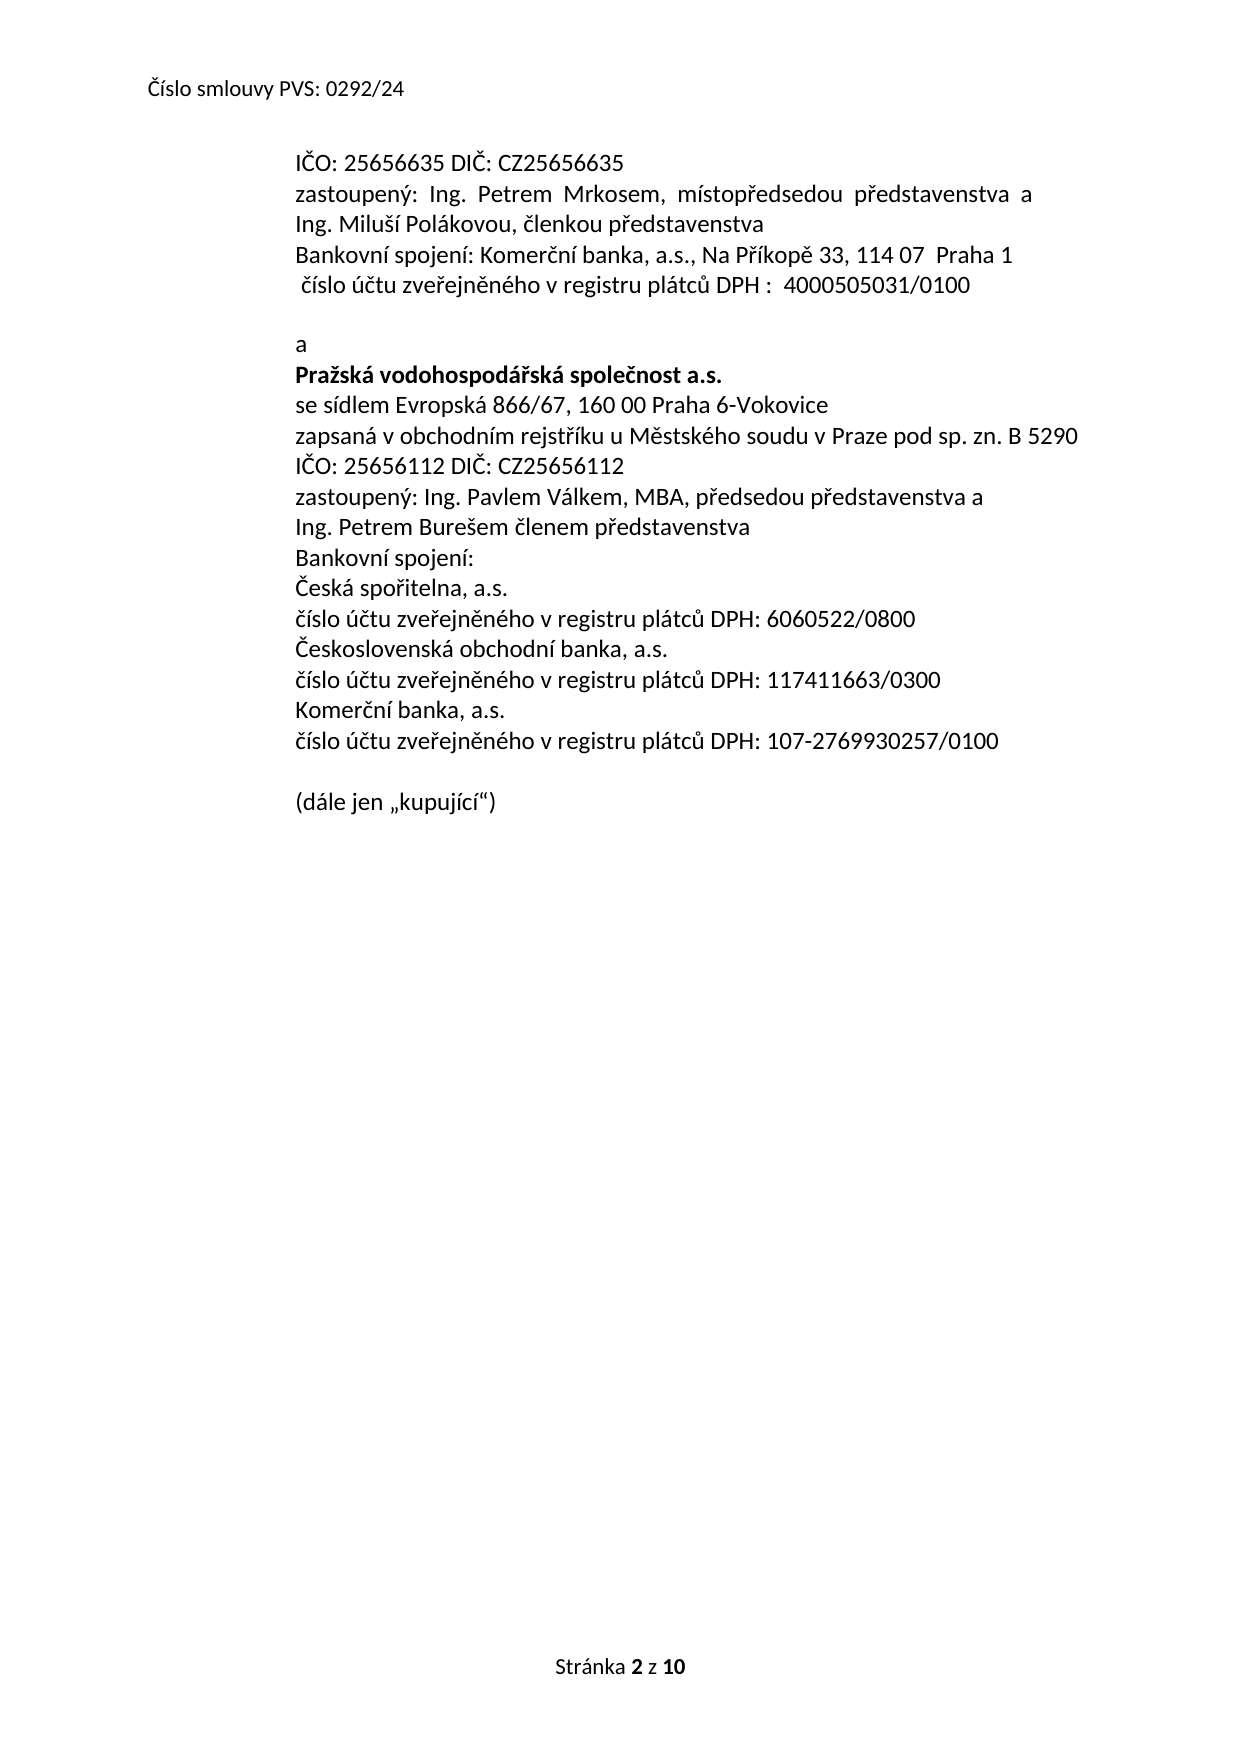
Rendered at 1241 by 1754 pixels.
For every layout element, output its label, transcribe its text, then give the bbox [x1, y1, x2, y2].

text IČO: 25656112 DIČ: CZ25656112 [221, 450, 1093, 481]
text se sídlem Evropská 866/67, 160 00 Praha 6-Vokovice [221, 389, 1093, 420]
text Československá obchodní banka, a.s. [221, 633, 1093, 664]
text číslo účtu zveřejněného v registru plátců DPH: 6060522/0800 [221, 603, 1093, 633]
text číslo účtu zveřejněného v registru plátců DPH: 107-2769930257/0100 [221, 725, 1093, 756]
text Česká spořitelna, a.s. [221, 572, 1093, 603]
text Pražská vodohospodářská společnost a.s. [221, 359, 1093, 389]
text Bankovní spojení: [221, 542, 1093, 572]
text (dále jen „kupující“) [221, 786, 1093, 817]
text zastoupený: Ing. Pavlem Válkem, MBA, předsedou představenstva a [295, 481, 1034, 511]
text číslo účtu zveřejněného v registru plátců DPH: 117411663/0300 [221, 664, 1093, 694]
text Komerční banka, a.s. [221, 694, 1093, 725]
text IČO: 25656635 DIČ: CZ25656635 [221, 148, 1093, 178]
text Ing. Petrem Burešem členem představenstva [295, 511, 1034, 542]
text Bankovní spojení: Komerční banka, a.s., Na Příkopě 33, 114 07 Praha 1 [295, 239, 1034, 270]
text zastoupený: Ing. Petrem Mrkosem, místopředsedou představenstva a Ing. Miluší Polákovou, členkou představenstva [295, 178, 1034, 239]
text zapsaná v obchodním rejstříku u Městského soudu v Praze pod sp. zn. B 5290 [295, 420, 1093, 450]
text a [148, 328, 1034, 359]
text číslo účtu zveřejněného v registru plátců DPH : 4000505031/0100 [221, 270, 1093, 300]
